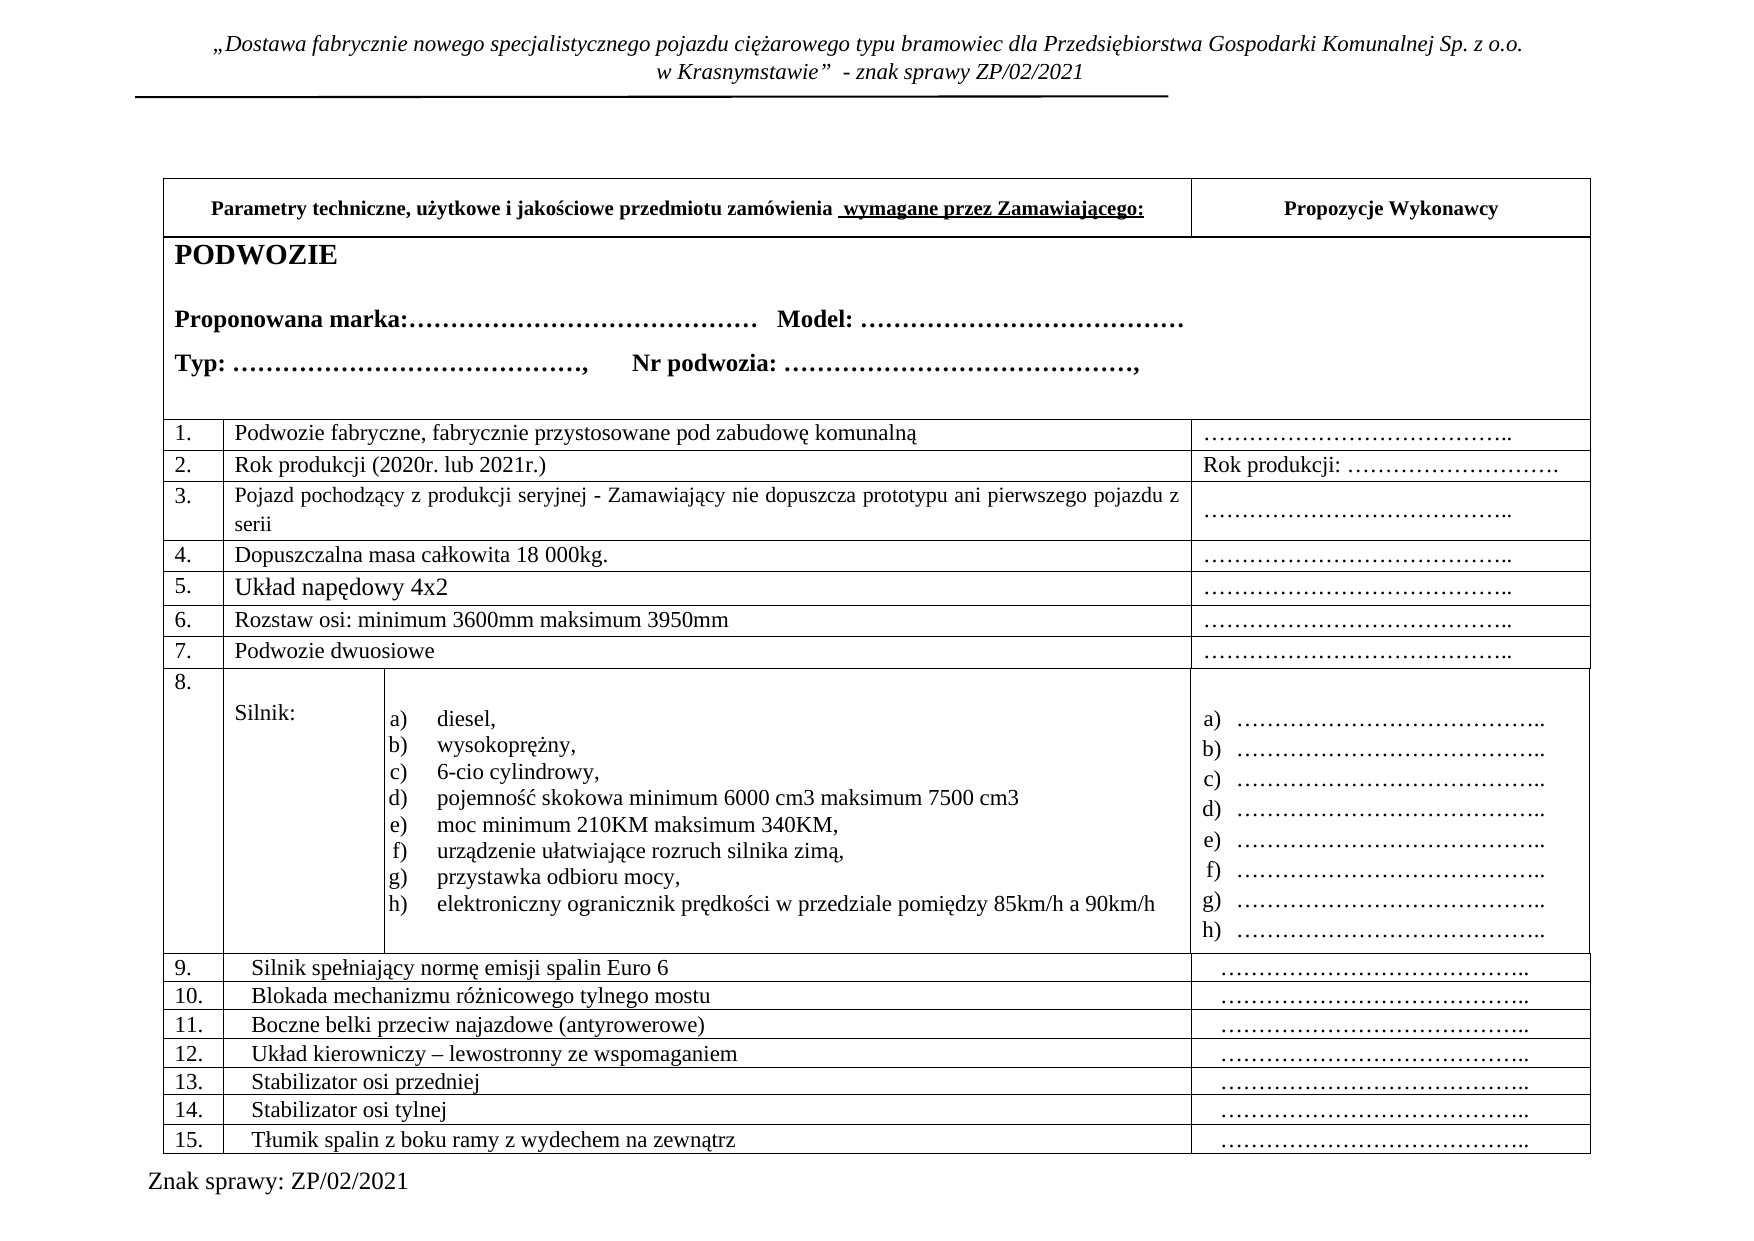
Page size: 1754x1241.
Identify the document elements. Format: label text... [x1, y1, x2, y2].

table_cell Silnik: [224, 669, 384, 953]
table_cell ………………………………….. [1192, 637, 1590, 667]
table_cell Rok produkcji: ………………………. [1192, 451, 1590, 481]
table_cell 9. [164, 954, 223, 981]
table_cell ………………………………….. [1192, 1095, 1590, 1124]
table_cell 6. [164, 606, 223, 636]
table_cell Tłumik spalin z boku ramy z wydechem na zewnątrz [224, 1125, 1191, 1153]
table_cell ………………………………….. [1192, 606, 1590, 636]
table_cell ………………………………….. [1192, 1010, 1590, 1038]
table_cell Układ kierowniczy – lewostronny ze wspomaganiem [224, 1039, 1191, 1067]
table_cell 8. [164, 669, 223, 953]
table_cell Boczne belki przeciw najazdowe (antyrowerowe) [224, 1010, 1191, 1038]
table_cell 7. [164, 637, 223, 667]
table_cell Rozstaw osi: minimum 3600mm maksimum 3950mm [224, 606, 1191, 636]
table_cell ………………………………….. ………………………………….. ………………………………….. ………………………………….. ………………………………….. ………………………………….. ………………………………….. ………………………………….. [1191, 669, 1589, 953]
table_cell diesel, wysokoprężny, 6-cio cylindrowy, pojemność skokowa minimum 6000 cm3 maksimum 7500 cm3 moc minimum 210KM maksimum 340KM, urządzenie ułatwiające rozruch silnika zimą, przystawka odbioru mocy, elektroniczny ogranicznik prędkości w przedziale pomiędzy 85km/h a 90km/h [385, 669, 1190, 953]
table_cell ………………………………….. [1192, 541, 1590, 571]
table_cell ………………………………….. [1192, 1068, 1590, 1094]
table_cell 4. [164, 541, 223, 571]
table_cell ………………………………….. [1192, 982, 1590, 1009]
table_cell 1. [164, 420, 223, 450]
table_cell 12. [164, 1039, 223, 1067]
table_cell PODWOZIE Proponowana marka:…………………………………… Model: ………………………………… Typ: ……………………………………, Nr podwozia: ……………………………………, [164, 238, 1590, 418]
table_cell Stabilizator osi tylnej [224, 1095, 1191, 1124]
table_cell Silnik spełniający normę emisji spalin Euro 6 [224, 954, 1191, 981]
table_cell ………………………………….. [1192, 1039, 1590, 1067]
table_cell ………………………………….. [1192, 1125, 1590, 1153]
table_header Parametry techniczne, użytkowe i jakościowe przedmiotu zamówienia wymagane przez Zamawiającego: [164, 179, 1191, 236]
table_cell Pojazd pochodzący z produkcji seryjnej - Zamawiający nie dopuszcza prototypu ani pierwszego pojazdu z serii [224, 482, 1191, 540]
table_cell 15. [164, 1125, 223, 1153]
table_cell Blokada mechanizmu różnicowego tylnego mostu [224, 982, 1191, 1009]
table_cell Układ napędowy 4x2 [224, 572, 1191, 605]
table_cell ………………………………….. [1192, 572, 1590, 605]
table_cell Stabilizator osi przedniej [224, 1068, 1191, 1094]
table_cell 13. [164, 1068, 223, 1094]
table_cell 2. [164, 451, 223, 481]
table_cell 14. [164, 1095, 223, 1124]
table_cell ………………………………….. [1192, 420, 1590, 450]
table_cell Rok produkcji (2020r. lub 2021r.) [224, 451, 1191, 481]
table_cell Dopuszczalna masa całkowita 18 000kg. [224, 541, 1191, 571]
table_cell 3. [164, 482, 223, 540]
table_cell 10. [164, 982, 223, 1009]
table_cell Podwozie dwuosiowe [224, 637, 1191, 667]
table_cell 11. [164, 1010, 223, 1038]
table_cell 5. [164, 572, 223, 605]
table_cell Podwozie fabryczne, fabrycznie przystosowane pod zabudowę komunalną [224, 420, 1191, 450]
table_cell ………………………………….. [1192, 954, 1590, 981]
table_cell ………………………………….. [1192, 482, 1590, 540]
table_header Propozycje Wykonawcy [1192, 179, 1590, 236]
